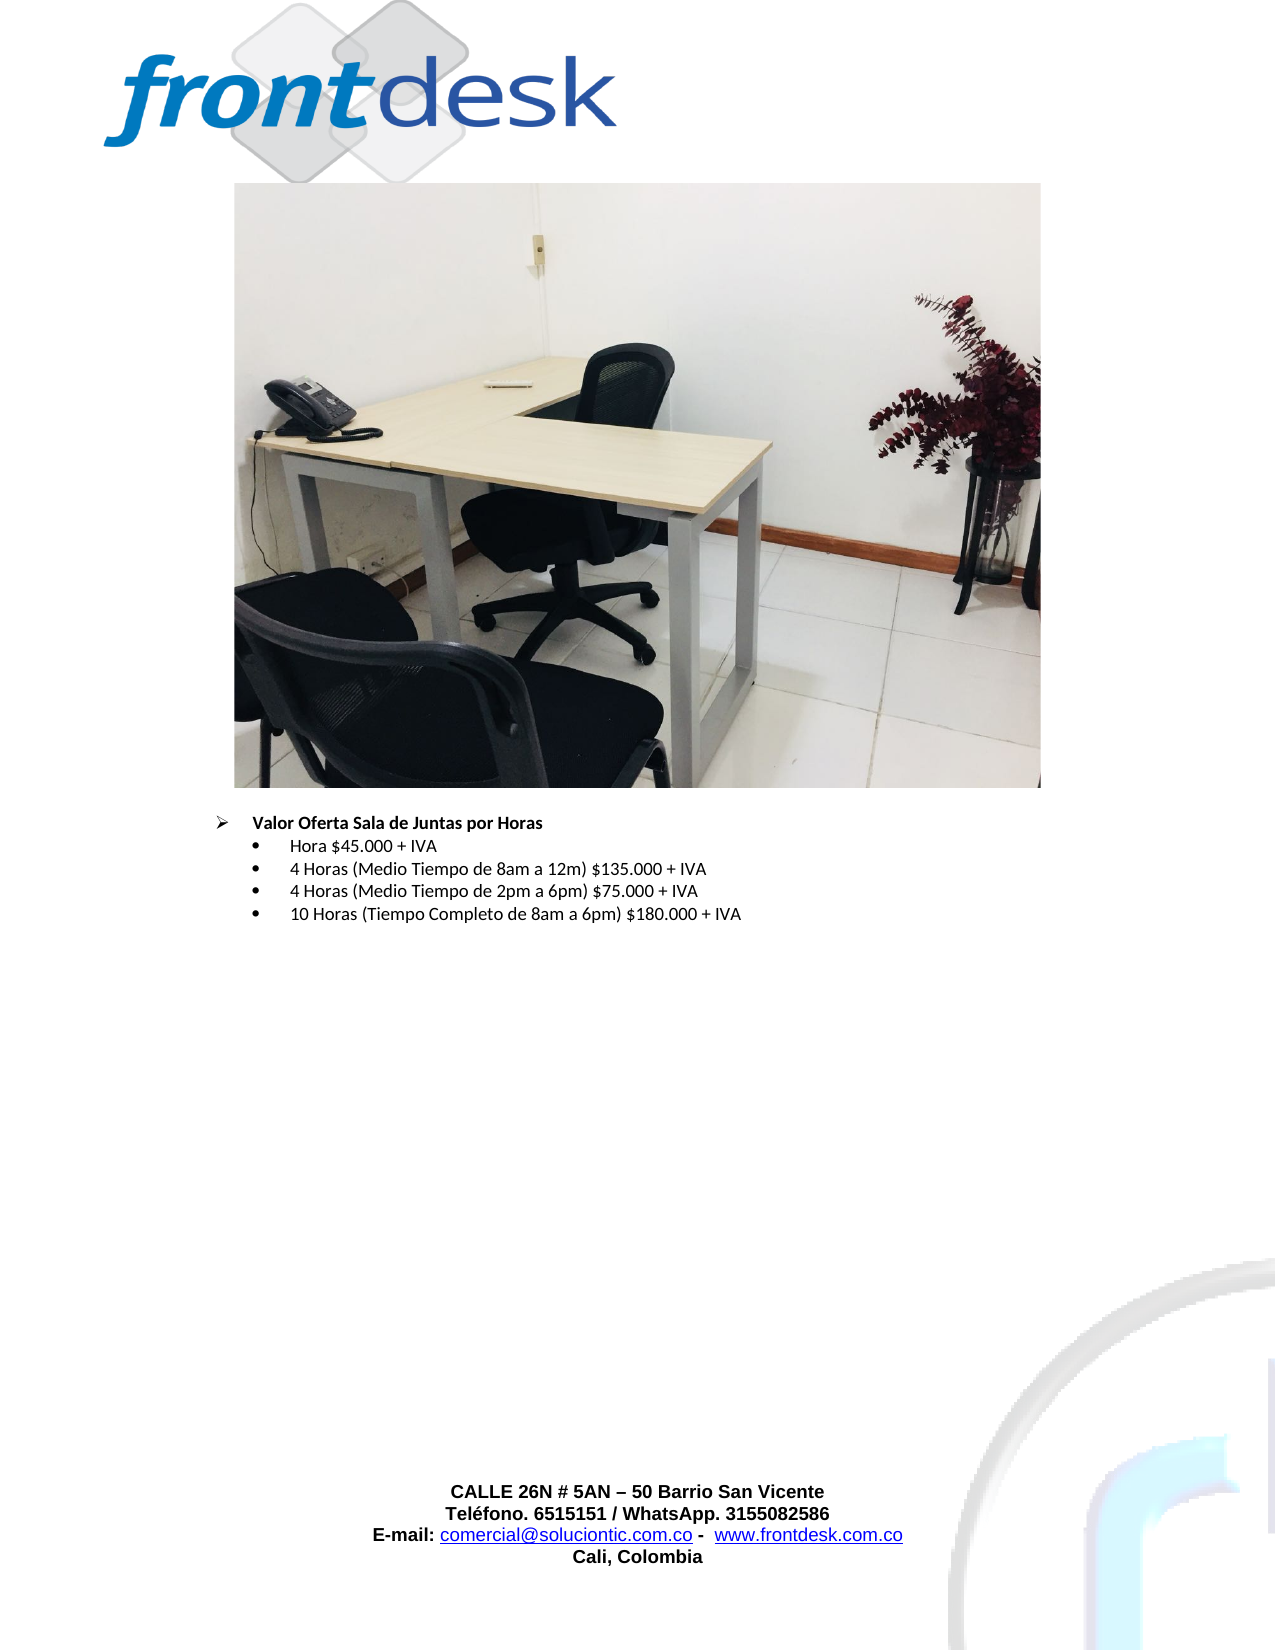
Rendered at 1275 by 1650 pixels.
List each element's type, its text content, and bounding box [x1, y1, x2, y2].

list 4 Horas (Medio Tiempo de 2pm a 6pm) $75.000 + IVA [252, 880, 1098, 903]
list 4 Horas (Medio Tiempo de 8am a 12m) $135.000 + IVA [252, 857, 1098, 880]
list Hora $45.000 + IVA [252, 834, 1098, 857]
picture [103, 0, 1041, 788]
list 10 Horas (Tiempo Completo de 8am a 6pm) $180.000 + IVA [252, 903, 1098, 926]
list Valor Oferta Sala de Juntas por Horas [215, 811, 1098, 834]
